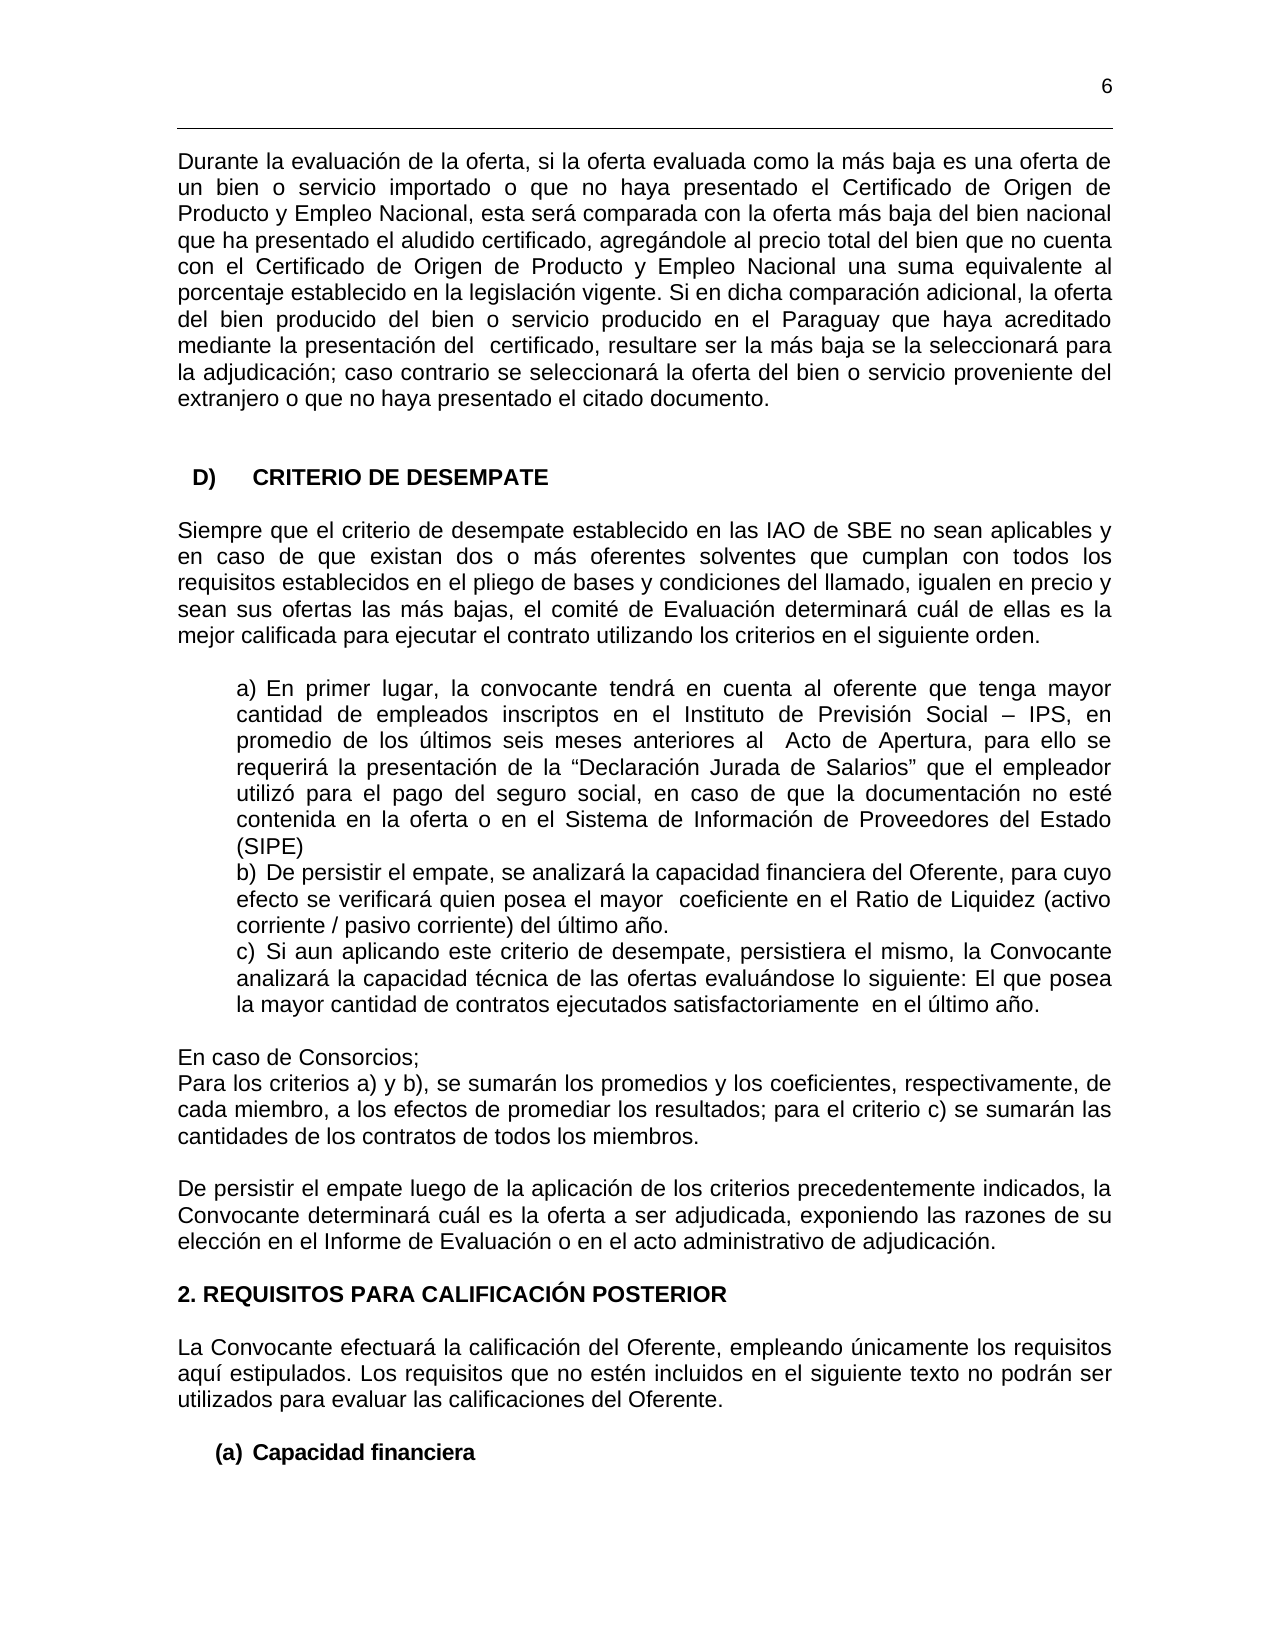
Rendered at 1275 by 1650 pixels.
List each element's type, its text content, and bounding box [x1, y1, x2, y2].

text Durante la evaluación de la oferta, si la oferta evaluada como la más baja es una oferta de un bien o servicio importado o que no haya presentado el Certificado de Origen de Producto y Empleo Nacional, esta será comparada con la oferta más baja del bien nacional que ha presentado el aludido certificado, agregándole al precio total del bien que no cuenta con el Certificado de Origen de Producto y Empleo Nacional una suma equivalente al porcentaje establecido en la legislación vigente. Si en dicha comparación adicional, la oferta del bien producido del bien o servicio producido en el Paraguay que haya acreditado mediante la presentación del certificado, resultare ser la más baja se la seleccionará para la adjudicación; caso contrario se seleccionará la oferta del bien o servicio proveniente del extranjero o que no haya presentado el citado documento. [177, 148, 1113, 411]
text Para los criterios a) y b), se sumarán los promedios y los coeficientes, respectivamente, de cada miembro, a los efectos de promediar los resultados; para el criterio c) se sumarán las cantidades de los contratos de todos los miembros. [177, 1070, 1113, 1149]
text La Convocante efectuará la calificación del Oferente, empleando únicamente los requisitos aquí estipulados. Los requisitos que no estén incluidos en el siguiente texto no podrán ser utilizados para evaluar las calificaciones del Oferente. [177, 1333, 1113, 1413]
text 2. REQUISITOS PARA CALIFICACIÓN POSTERIOR [177, 1281, 1113, 1307]
text Siempre que el criterio de desempate establecido en las IAO de SBE no sean aplicables y en caso de que existan dos o más oferentes solventes que cumplan con todos los requisitos establecidos en el pliego de bases y condiciones del llamado, igualen en precio y sean sus ofertas las más bajas, el comité de Evaluación determinará cuál de ellas es la mejor calificada para ejecutar el contrato utilizando los criterios en el siguiente orden. [177, 517, 1113, 648]
list Capacidad financiera [215, 1439, 1113, 1465]
text c) Si aun aplicando este criterio de desempate, persistiera el mismo, la Convocante analizará la capacidad técnica de las ofertas evaluándose lo siguiente: El que posea la mayor cantidad de contratos ejecutados satisfactoriamente en el último año. [236, 938, 1113, 1017]
text D) CRITERIO DE DESEMPATE [192, 464, 1113, 490]
text b) De persistir el empate, se analizará la capacidad financiera del Oferente, para cuyo efecto se verificará quien posea el mayor coeficiente en el Ratio de Liquidez (activo corriente / pasivo corriente) del último año. [236, 859, 1113, 938]
text En caso de Consorcios; [177, 1044, 1113, 1070]
text De persistir el empate luego de la aplicación de los criterios precedentemente indicados, la Convocante determinará cuál es la oferta a ser adjudicada, exponiendo las razones de su elección en el Informe de Evaluación o en el acto administrativo de adjudicación. [177, 1175, 1113, 1254]
text a) En primer lugar, la convocante tendrá en cuenta al oferente que tenga mayor cantidad de empleados inscriptos en el Instituto de Previsión Social – IPS, en promedio de los últimos seis meses anteriores al Acto de Apertura, para ello se requerirá la presentación de la “Declaración Jurada de Salarios” que el empleador utilizó para el pago del seguro social, en caso de que la documentación no esté contenida en la oferta o en el Sistema de Información de Proveedores del Estado (SIPE) [236, 675, 1113, 859]
